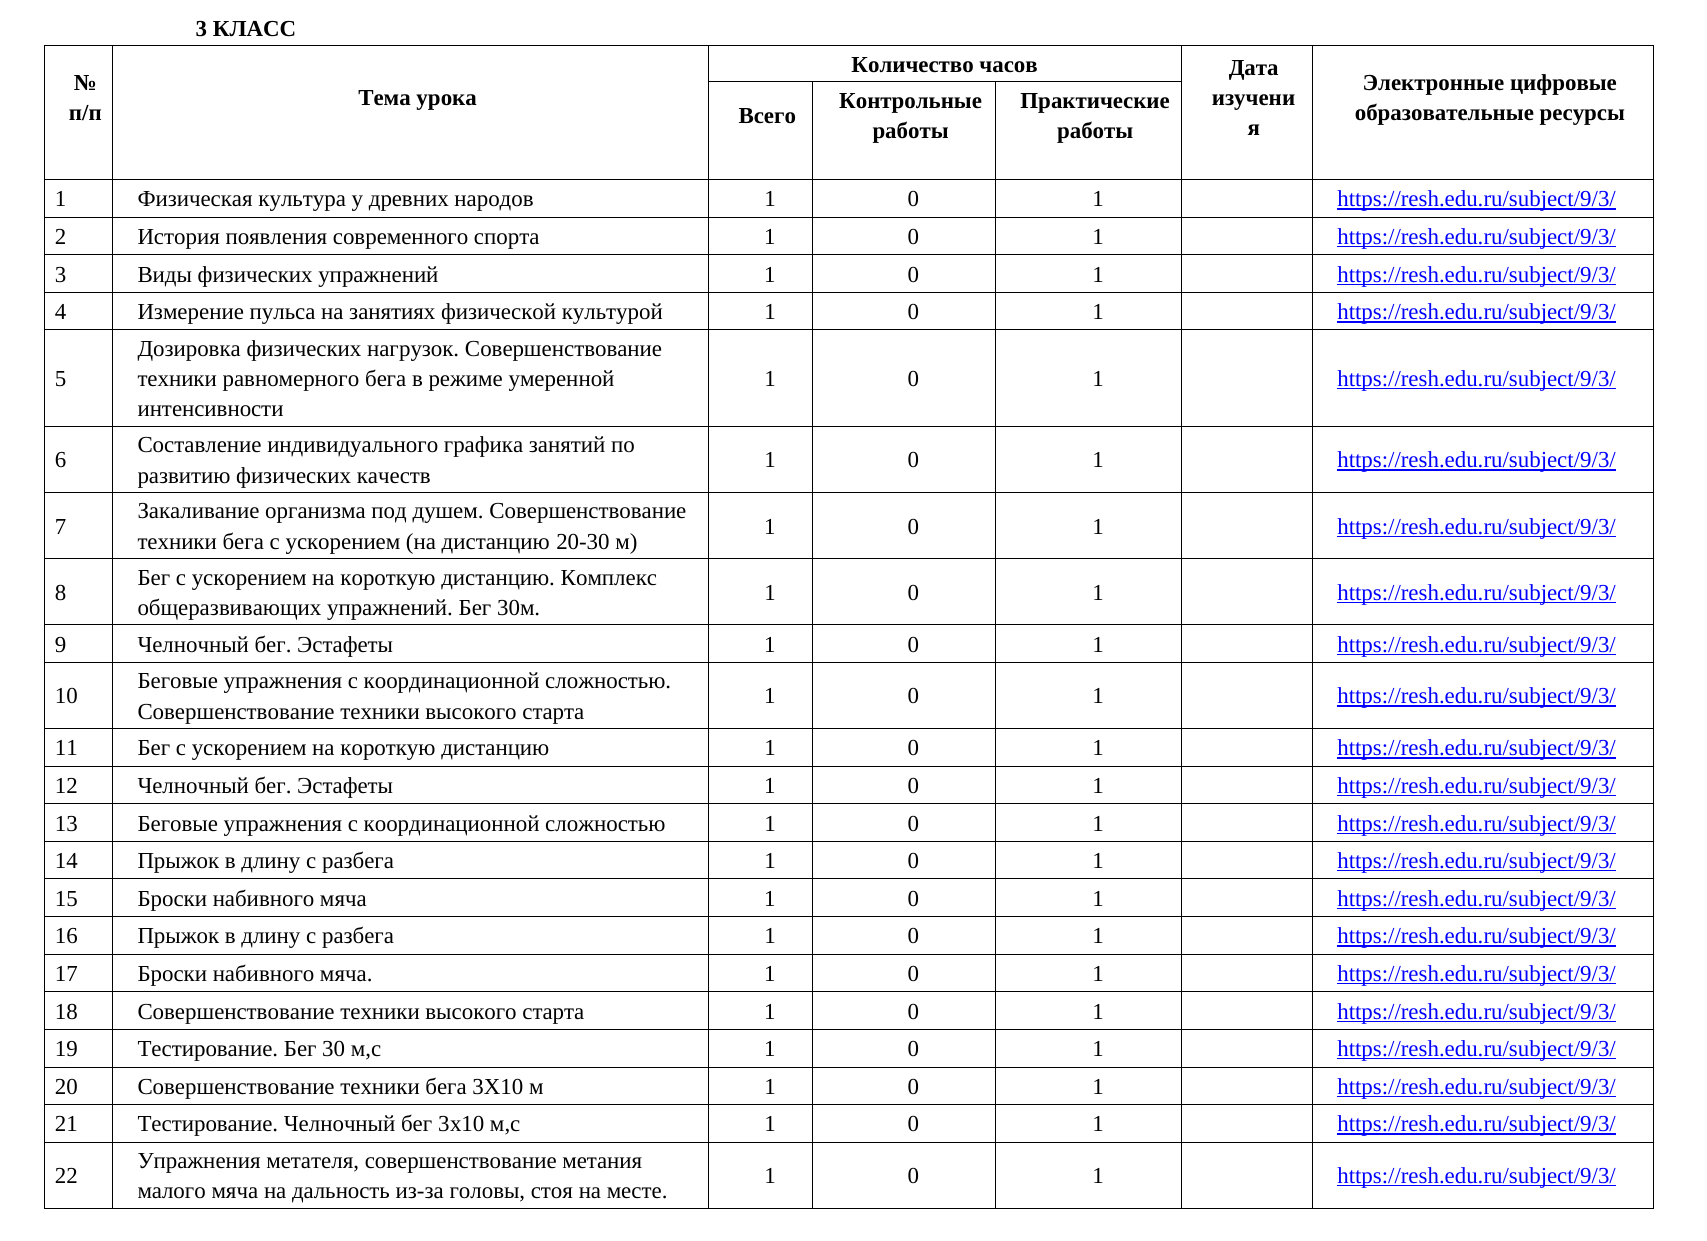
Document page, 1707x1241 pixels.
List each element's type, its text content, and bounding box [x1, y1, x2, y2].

table_cell 1 [709, 992, 812, 1029]
table_cell 1 [996, 1068, 1181, 1104]
table_cell 0 [813, 955, 995, 991]
table_cell 1 [709, 427, 812, 492]
table_cell [1182, 559, 1312, 624]
table_cell 20 [45, 1068, 112, 1104]
table_header № п/п [45, 46, 112, 179]
table_cell Совершенствование техники бега 3Х10 м [113, 1068, 708, 1104]
table_header Количество часов [709, 46, 1181, 81]
table_cell 1 [996, 1030, 1181, 1066]
table_cell 1 [709, 1143, 812, 1208]
table_cell 14 [45, 842, 112, 878]
table_cell 1 [996, 804, 1181, 841]
table_cell [1182, 955, 1312, 991]
table_cell 4 [45, 293, 112, 329]
table_cell [1182, 1030, 1312, 1066]
table_cell 3 [45, 255, 112, 292]
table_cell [113, 1143, 708, 1208]
table_cell Физическая культура у древних народов [113, 180, 708, 217]
table_cell https://resh.edu.ru/subject/9/3/ [1313, 255, 1653, 292]
table_cell 0 [813, 427, 995, 492]
table_cell 1 [996, 842, 1181, 878]
table_cell [1182, 917, 1312, 953]
table_cell 2 [45, 218, 112, 254]
table_cell История появления современного спорта [113, 218, 708, 254]
table_cell 18 [45, 992, 112, 1029]
table_cell 7 [45, 493, 112, 558]
table_cell https://resh.edu.ru/subject/9/3/ [1313, 293, 1653, 329]
table_cell 16 [45, 917, 112, 953]
table_cell 21 [45, 1105, 112, 1142]
table_cell [1182, 1105, 1312, 1142]
table_cell 1 [709, 255, 812, 292]
table_cell Закаливание организма под душем. Совершенствование техники бега с ускорением (на дистанцию 20-30 м) [113, 493, 708, 558]
table_cell 15 [45, 879, 112, 916]
table_cell 1 [709, 767, 812, 803]
table_cell Беговые упражнения с координационной сложностью. Совершенствование техники высокого старта [113, 663, 708, 728]
text 3 КЛАСС [190, 15, 1618, 41]
table_cell 1 [996, 663, 1181, 728]
table_cell 1 [996, 992, 1181, 1029]
table_cell 1 [709, 663, 812, 728]
table_cell https://resh.edu.ru/subject/9/3/ [1313, 427, 1653, 492]
table_cell [1182, 842, 1312, 878]
table_cell https://resh.edu.ru/subject/9/3/ [1313, 1030, 1653, 1066]
table_cell [1182, 767, 1312, 803]
table_cell 0 [813, 559, 995, 624]
table_cell 1 [996, 1143, 1181, 1208]
table_cell 19 [45, 1030, 112, 1066]
table_cell 22 [45, 1143, 112, 1208]
table_cell 0 [813, 992, 995, 1029]
table_cell [1182, 992, 1312, 1029]
table_cell [1182, 663, 1312, 728]
table_cell 1 [709, 180, 812, 217]
table_cell 9 [45, 625, 112, 662]
table_cell 1 [709, 917, 812, 953]
table_cell [1182, 493, 1312, 558]
table_cell https://resh.edu.ru/subject/9/3/ [1313, 842, 1653, 878]
table_cell Бег с ускорением на короткую дистанцию [113, 729, 708, 766]
table_cell 0 [813, 917, 995, 953]
table_cell 10 [45, 663, 112, 728]
table_cell https://resh.edu.ru/subject/9/3/ [1313, 804, 1653, 841]
table_cell 0 [813, 729, 995, 766]
table_cell 0 [813, 330, 995, 426]
table_cell Практические работы [996, 82, 1181, 179]
table_cell https://resh.edu.ru/subject/9/3/ [1313, 559, 1653, 624]
table_cell 6 [45, 427, 112, 492]
table_cell [1182, 218, 1312, 254]
table_cell Дозировка физических нагрузок. Совершенствование техники равномерного бега в режиме умеренной интенсивности [113, 330, 708, 426]
table_cell 0 [813, 1105, 995, 1142]
table_cell 1 [996, 180, 1181, 217]
table_header Электронные цифровые образовательные ресурсы [1313, 46, 1653, 179]
table_cell 1 [996, 293, 1181, 329]
table_cell 11 [45, 729, 112, 766]
table_cell 0 [813, 879, 995, 916]
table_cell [1313, 1143, 1653, 1208]
table_cell 0 [813, 493, 995, 558]
table_cell 1 [709, 804, 812, 841]
table_cell 0 [813, 255, 995, 292]
table_cell 0 [813, 767, 995, 803]
table_cell Челночный бег. Эстафеты [113, 625, 708, 662]
table_cell [1182, 1143, 1312, 1208]
table_header Дата изучения [1182, 46, 1312, 179]
table_cell 1 [709, 1068, 812, 1104]
table_cell 1 [996, 767, 1181, 803]
table_cell [1182, 879, 1312, 916]
table_cell Всего [709, 82, 812, 179]
table_cell 1 [996, 955, 1181, 991]
table_cell 0 [813, 1030, 995, 1066]
table_cell [1182, 255, 1312, 292]
table_cell 1 [709, 293, 812, 329]
table_cell 1 [709, 218, 812, 254]
table_cell 0 [813, 218, 995, 254]
table_cell 1 [709, 493, 812, 558]
table_cell 1 [709, 1030, 812, 1066]
table_cell 1 [709, 729, 812, 766]
table_cell https://resh.edu.ru/subject/9/3/ [1313, 917, 1653, 953]
table_cell 1 [996, 1105, 1181, 1142]
table_cell https://resh.edu.ru/subject/9/3/ [1313, 180, 1653, 217]
table_cell https://resh.edu.ru/subject/9/3/ [1313, 218, 1653, 254]
table_cell Бег с ускорением на короткую дистанцию. Комплекс общеразвивающих упражнений. Бег 30м. [113, 559, 708, 624]
table_cell 1 [996, 559, 1181, 624]
table_cell 1 [709, 842, 812, 878]
table_cell https://resh.edu.ru/subject/9/3/ [1313, 992, 1653, 1029]
table_cell 1 [996, 879, 1181, 916]
table_cell Тестирование. Челночный бег 3x10 м,с [113, 1105, 708, 1142]
table_cell https://resh.edu.ru/subject/9/3/ [1313, 663, 1653, 728]
table_cell 1 [996, 729, 1181, 766]
table_cell 8 [45, 559, 112, 624]
table_cell Совершенствование техники высокого старта [113, 992, 708, 1029]
table_cell [1182, 1068, 1312, 1104]
table_cell Тестирование. Бег 30 м,с [113, 1030, 708, 1066]
table_cell 1 [996, 255, 1181, 292]
table_cell 0 [813, 180, 995, 217]
table_cell https://resh.edu.ru/subject/9/3/ [1313, 879, 1653, 916]
table_header Тема урока [113, 46, 708, 179]
table_cell https://resh.edu.ru/subject/9/3/ [1313, 1068, 1653, 1104]
table_cell [1182, 427, 1312, 492]
table_cell https://resh.edu.ru/subject/9/3/ [1313, 729, 1653, 766]
table_cell Челночный бег. Эстафеты [113, 767, 708, 803]
table_cell [1182, 293, 1312, 329]
table_cell 13 [45, 804, 112, 841]
table_cell Измерение пульса на занятиях физической культурой [113, 293, 708, 329]
table_cell [1182, 804, 1312, 841]
table_cell 0 [813, 293, 995, 329]
table_cell Беговые упражнения с координационной сложностью [113, 804, 708, 841]
table_cell https://resh.edu.ru/subject/9/3/ [1313, 767, 1653, 803]
table_cell 5 [45, 330, 112, 426]
table_cell Броски набивного мяча. [113, 955, 708, 991]
table_cell 1 [709, 1105, 812, 1142]
table_cell 0 [813, 1068, 995, 1104]
table_cell Контрольные работы [813, 82, 995, 179]
table_cell 1 [996, 493, 1181, 558]
table_cell 1 [45, 180, 112, 217]
table_cell 1 [709, 955, 812, 991]
table_cell 12 [45, 767, 112, 803]
table_cell Составление индивидуального графика занятий по развитию физических качеств [113, 427, 708, 492]
table_cell 1 [996, 330, 1181, 426]
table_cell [1313, 1105, 1653, 1142]
table_cell 1 [709, 879, 812, 916]
table_cell 0 [813, 1143, 995, 1208]
table_cell [1182, 330, 1312, 426]
table_cell https://resh.edu.ru/subject/9/3/ [1313, 493, 1653, 558]
table_cell 1 [996, 917, 1181, 953]
table_cell 0 [813, 663, 995, 728]
table_cell 0 [813, 842, 995, 878]
table_cell [1182, 180, 1312, 217]
table_cell 1 [709, 625, 812, 662]
table_cell 1 [996, 625, 1181, 662]
table_cell [1182, 729, 1312, 766]
table_cell 0 [813, 804, 995, 841]
table_cell 17 [45, 955, 112, 991]
table_cell 1 [709, 559, 812, 624]
table_cell Виды физических упражнений [113, 255, 708, 292]
table_cell 1 [709, 330, 812, 426]
table_cell Прыжок в длину с разбега [113, 917, 708, 953]
table_cell https://resh.edu.ru/subject/9/3/ [1313, 955, 1653, 991]
table_cell Прыжок в длину с разбега [113, 842, 708, 878]
table_cell 1 [996, 218, 1181, 254]
table_cell https://resh.edu.ru/subject/9/3/ [1313, 625, 1653, 662]
table_cell 1 [996, 427, 1181, 492]
table_cell Броски набивного мяча [113, 879, 708, 916]
table_cell https://resh.edu.ru/subject/9/3/ [1313, 330, 1653, 426]
table_cell [1182, 625, 1312, 662]
table_cell 0 [813, 625, 995, 662]
